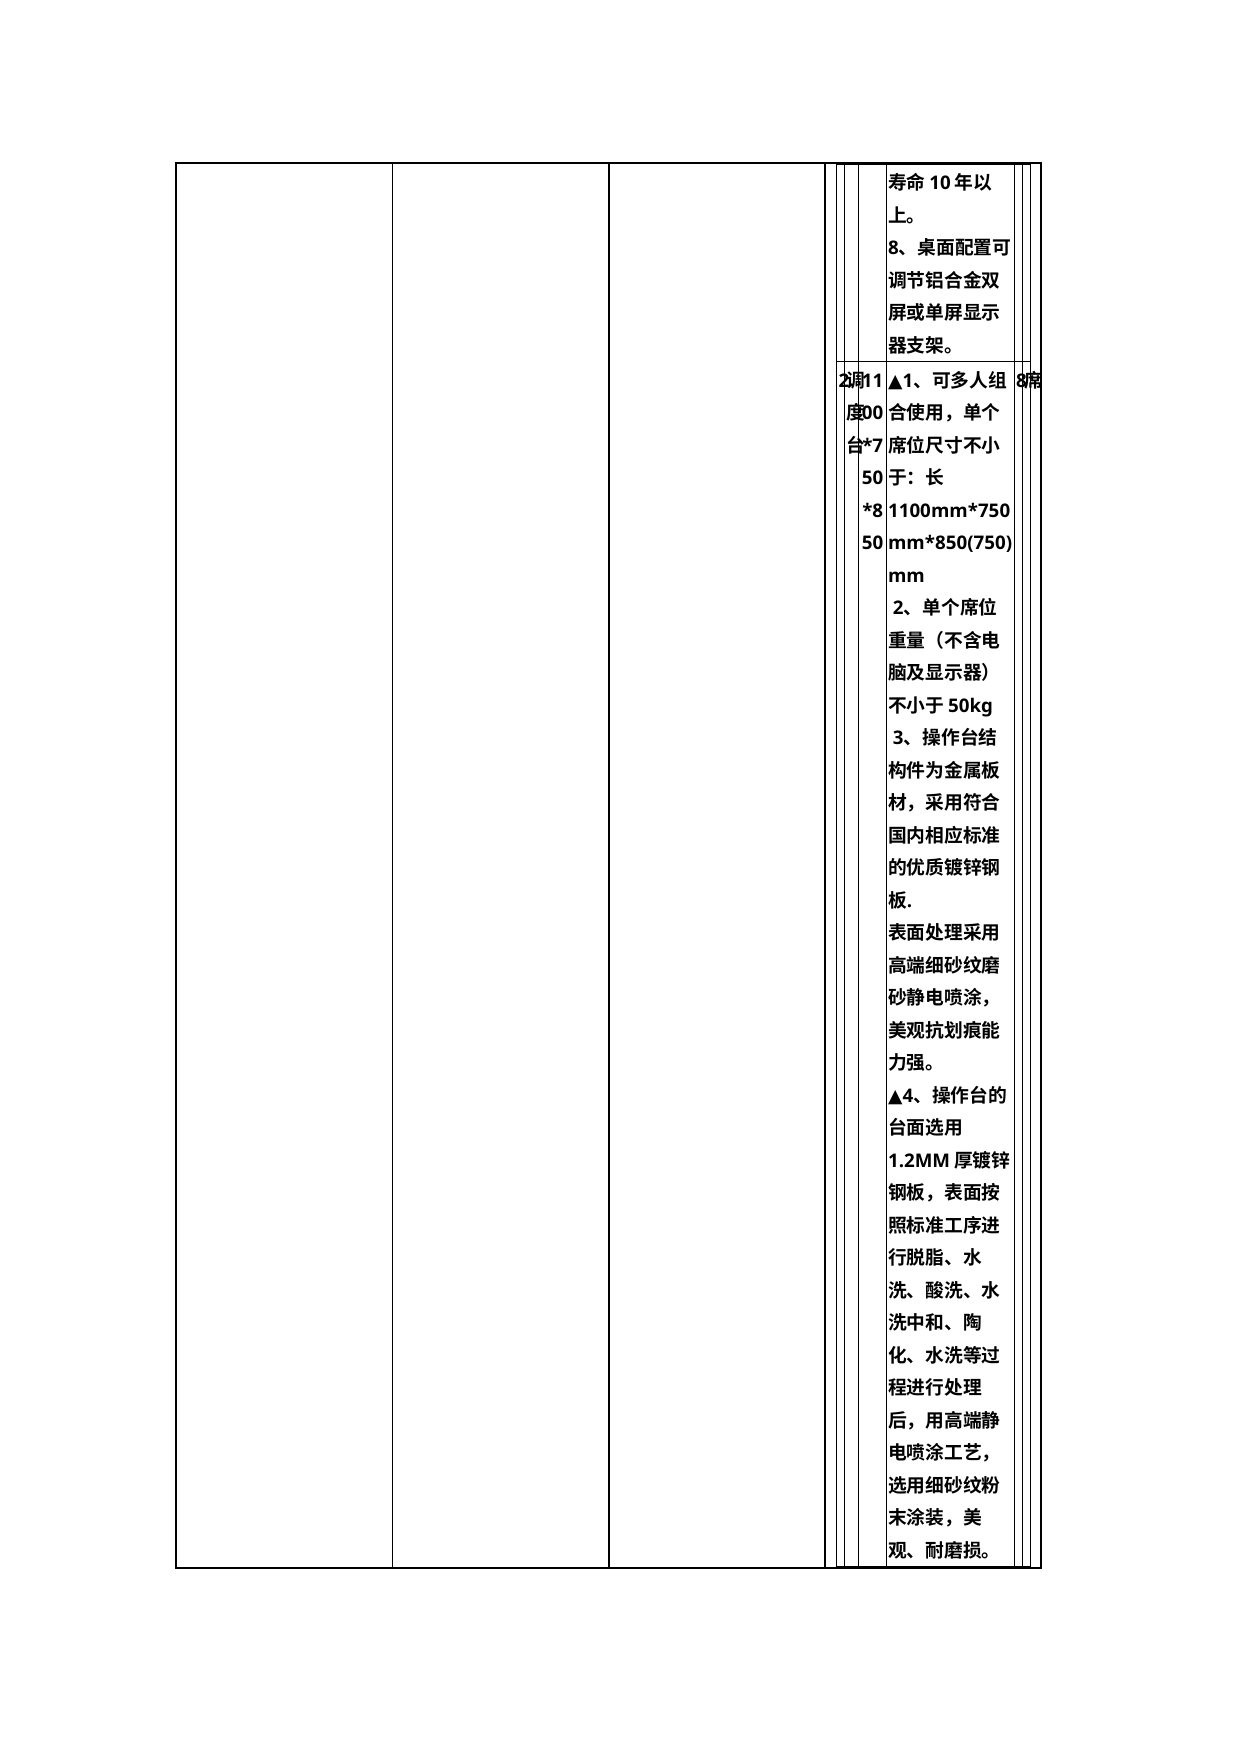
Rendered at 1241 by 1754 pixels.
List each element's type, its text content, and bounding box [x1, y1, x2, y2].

table_cell [845, 165, 858, 361]
table_cell [610, 164, 824, 1567]
table_cell [1015, 165, 1022, 361]
table_cell [1031, 384, 1040, 1567]
table_cell [845, 380, 858, 1566]
table_cell [845, 362, 858, 384]
table_cell [826, 164, 836, 1567]
table_cell [837, 165, 844, 361]
table_cell [1023, 375, 1030, 1566]
table_cell 1 [393, 164, 608, 1567]
table_cell [1031, 164, 1040, 373]
table_cell [177, 164, 392, 1567]
table_cell [837, 362, 844, 1566]
table_cell [887, 165, 1014, 361]
table_cell [1023, 165, 1030, 361]
table_cell [859, 165, 886, 361]
table_cell [1015, 362, 1022, 1566]
table_cell [887, 362, 1014, 1566]
table_cell [1023, 362, 1030, 376]
table_cell [859, 362, 886, 1566]
